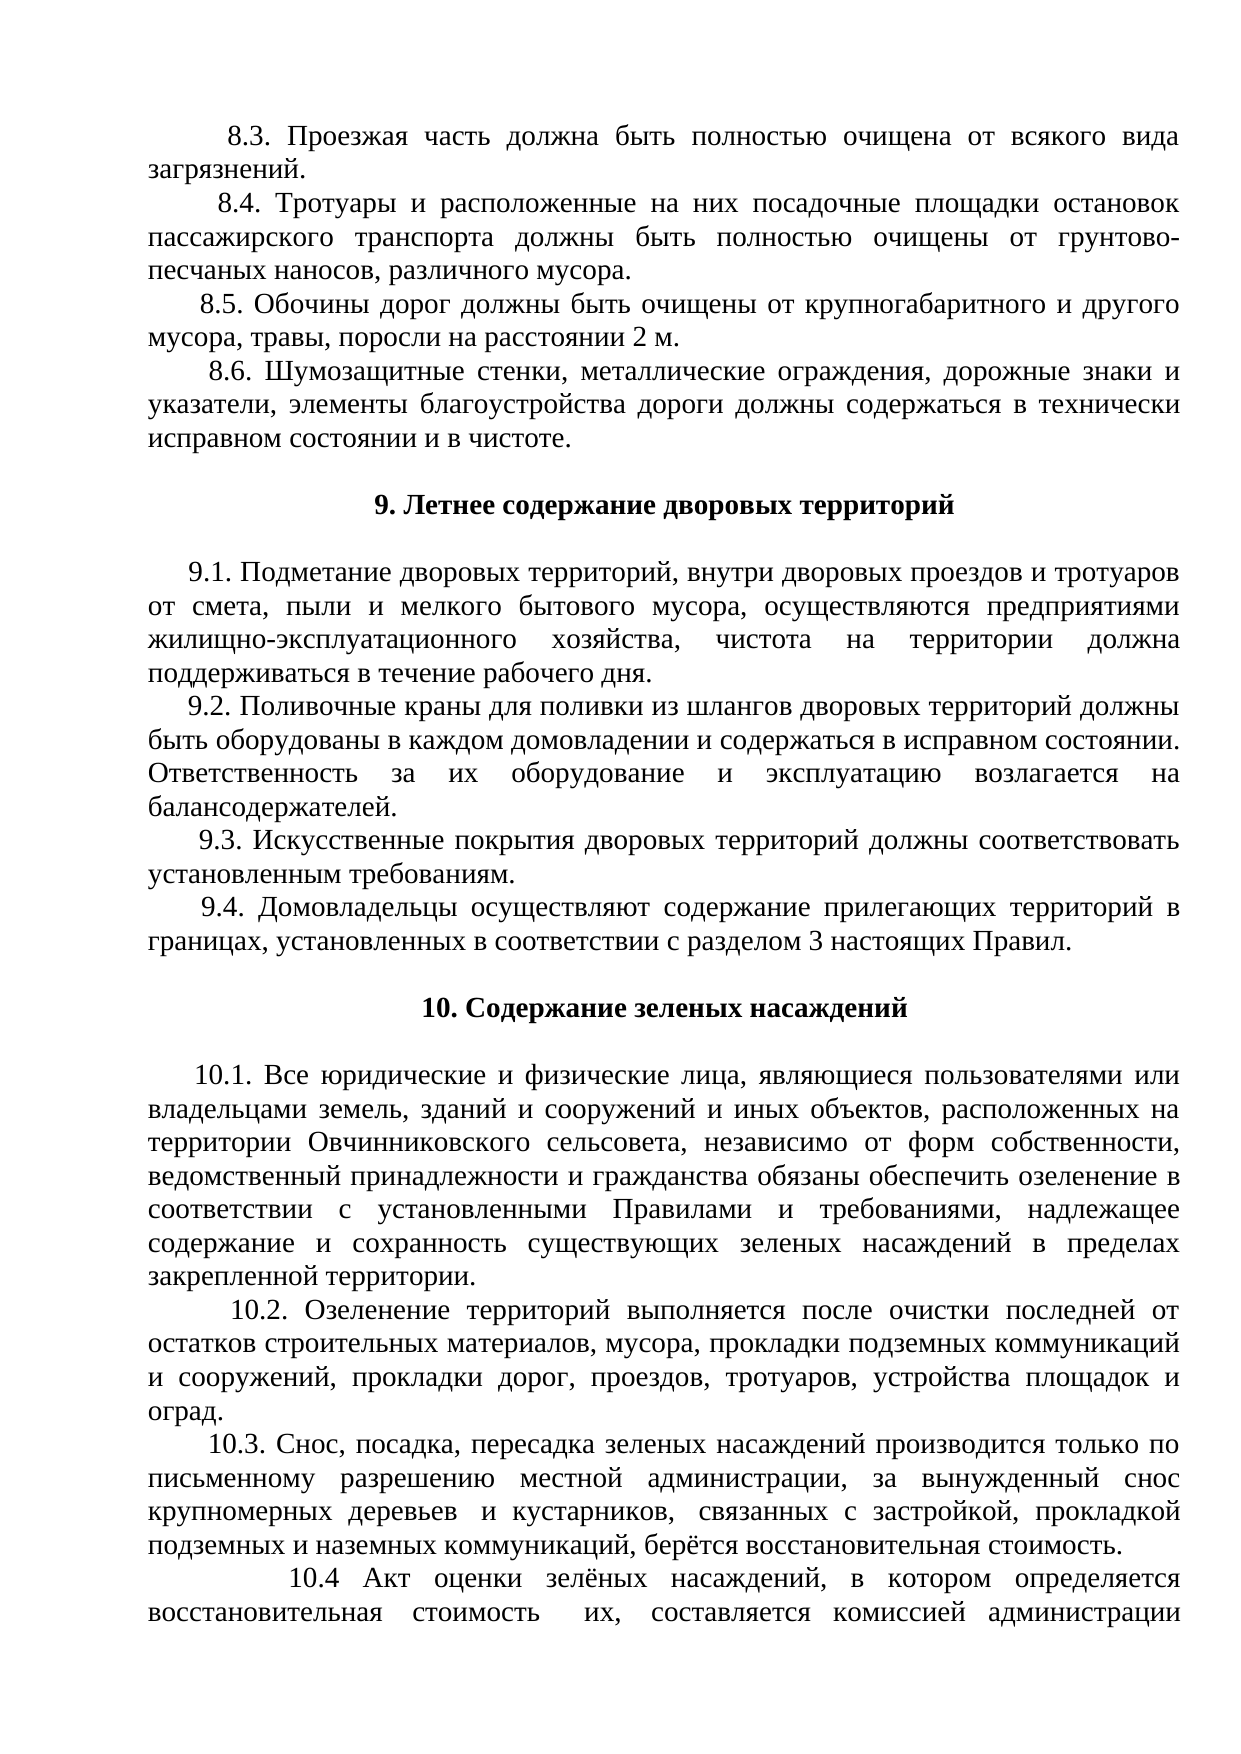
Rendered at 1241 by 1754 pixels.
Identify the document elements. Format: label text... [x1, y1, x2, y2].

text 10.3. Снос, посадка, пересадка зеленых насаждений производится только по письменному разрешению местной администрации, за вынужденный снос крупномерных деревьев и кустарников, связанных с застройкой, прокладкой подземных и наземных коммуникаций, берётся восстановительная стоимость. [148, 1426, 1181, 1560]
text 10. Содержание зеленых насаждений [148, 990, 1181, 1024]
text 9.3. Искусственные покрытия дворовых территорий должны соответствовать установленным требованиям. [148, 822, 1181, 889]
text 9. Летнее содержание дворовых территорий [148, 487, 1181, 521]
text 8.6. Шумозащитные стенки, металлические ограждения, дорожные знаки и указатели, элементы благоустройства дороги должны содержаться в технически исправном состоянии и в чистоте. [148, 353, 1181, 453]
text 8.4. Тротуары и расположенные на них посадочные площадки остановок пассажирского транспорта должны быть полностью очищены от грунтово-песчаных наносов, различного мусора. [148, 185, 1181, 286]
text 9.2. Поливочные краны для поливки из шлангов дворовых территорий должны быть оборудованы в каждом домовладении и содержаться в исправном состоянии. Ответственность за их оборудование и эксплуатацию возлагается на балансодержателей. [148, 688, 1181, 822]
text 10.1. Все юридические и физические лица, являющиеся пользователями или владельцами земель, зданий и сооружений и иных объектов, расположенных на территории Овчинниковского сельсовета, независимо от форм собственности, ведомственный принадлежности и гражданства обязаны обеспечить озеленение в соответствии с установленными Правилами и требованиями, надлежащее содержание и сохранность существующих зеленых насаждений в пределах закрепленной территории. [148, 1057, 1181, 1292]
text 8.3. Проезжая часть должна быть полностью очищена от всякого вида загрязнений. [148, 118, 1181, 185]
text 9.1. Подметание дворовых территорий, внутри дворовых проездов и тротуаров от смета, пыли и мелкого бытового мусора, осуществляются предприятиями жилищно-эксплуатационного хозяйства, чистота на территории должна поддерживаться в течение рабочего дня. [148, 554, 1181, 688]
text 9.4. Домовладельцы осуществляют содержание прилегающих территорий в границах, установленных в соответствии с разделом 3 настоящих Правил. [148, 889, 1181, 957]
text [148, 1560, 1181, 1627]
text 10.2. Озеленение территорий выполняется после очистки последней от остатков строительных материалов, мусора, прокладки подземных коммуникаций и сооружений, прокладки дорог, проездов, тротуаров, устройства площадок и оград. [148, 1292, 1181, 1426]
text 8.5. Обочины дорог должны быть очищены от крупногабаритного и другого мусора, травы, поросли на расстоянии 2 м. [148, 286, 1181, 353]
